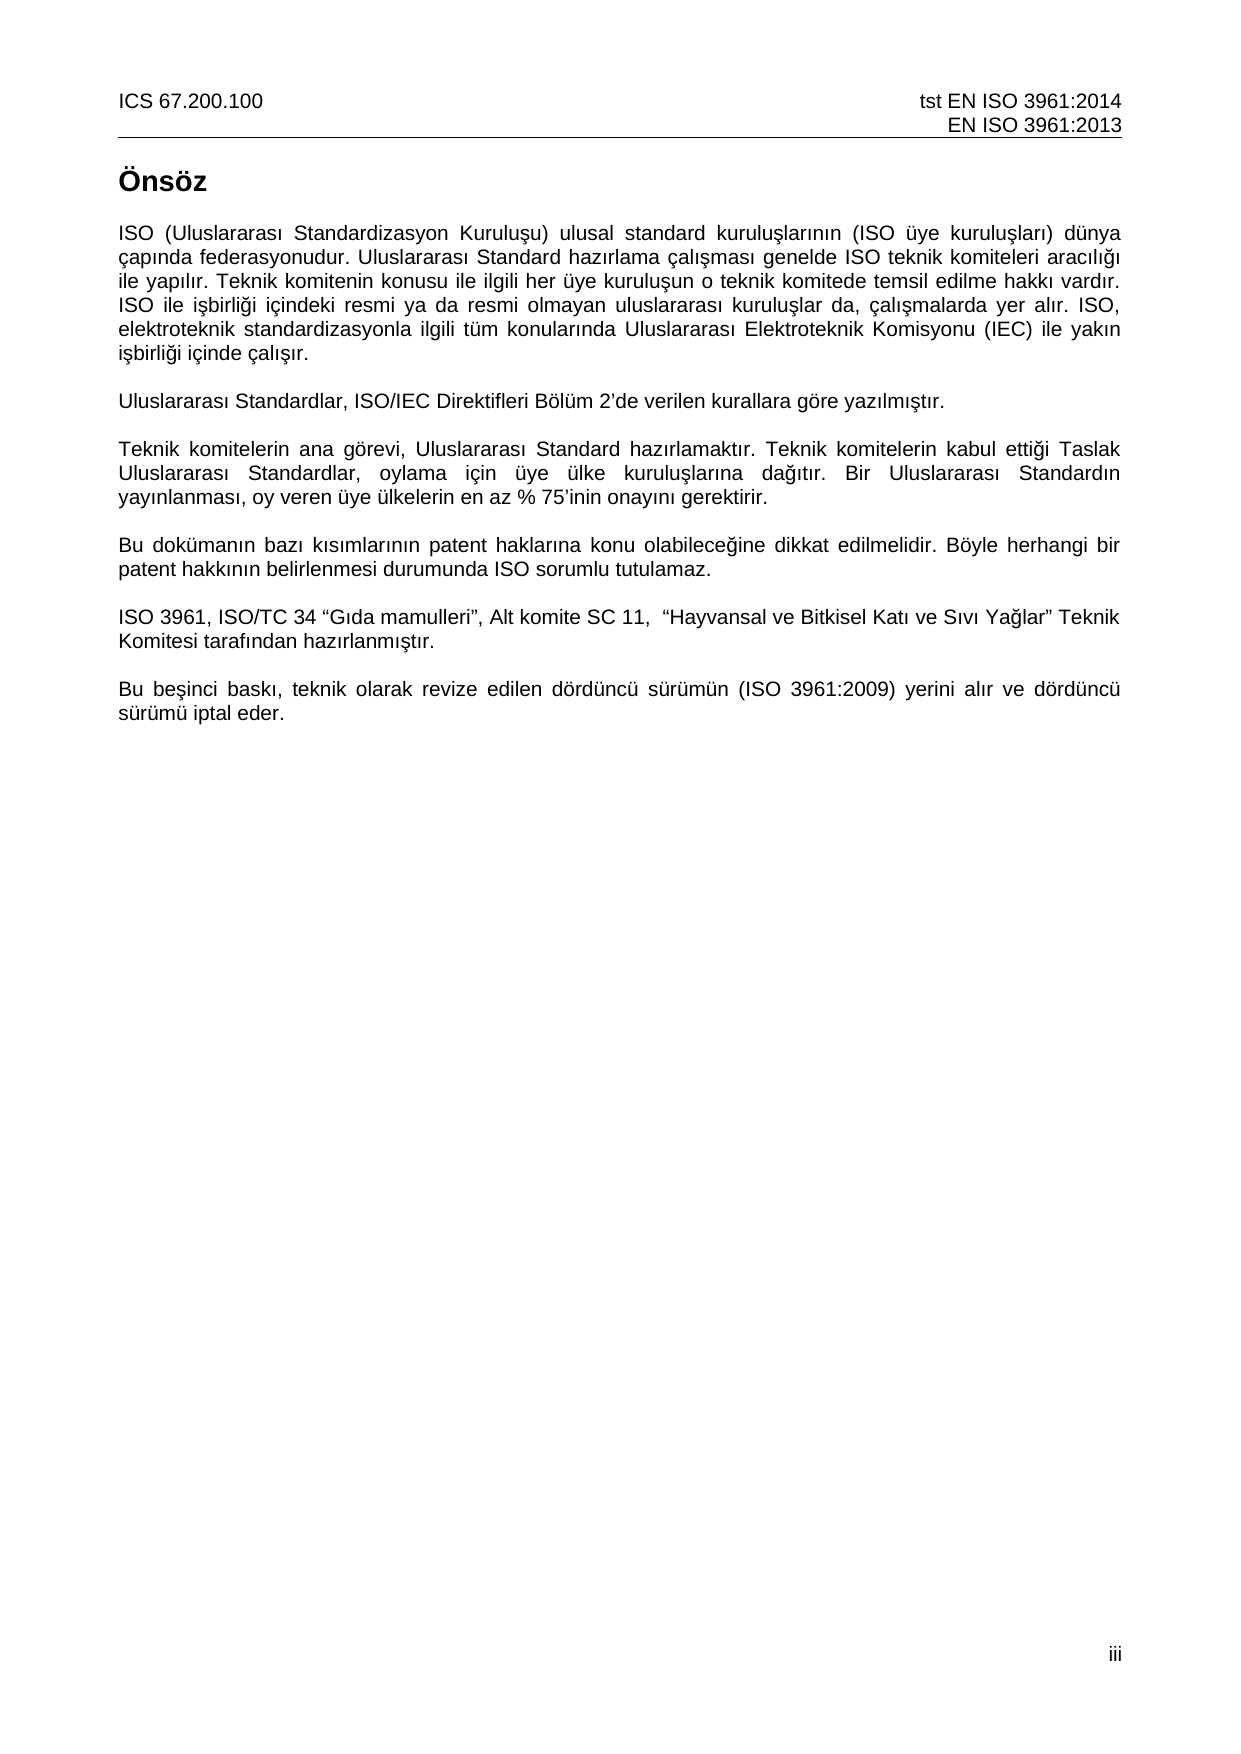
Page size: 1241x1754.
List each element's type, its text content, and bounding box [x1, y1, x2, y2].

subtitle Önsöz [118, 164, 1122, 197]
text ISO (Uluslararası Standardizasyon Kuruluşu) ulusal standard kuruluşlarının (ISO üye kuruluşları) dünya çapında federasyonudur. Uluslararası Standard hazırlama çalışması genelde ISO teknik komiteleri aracılığı ile yapılır. Teknik komitenin konusu ile ilgili her üye kuruluşun o teknik komitede temsil edilme hakkı vardır. ISO ile işbirliği içindeki resmi ya da resmi olmayan uluslararası kuruluşlar da, çalışmalarda yer alır. ISO, elektroteknik standardizasyonla ilgili tüm konularında Uluslararası Elektroteknik Komisyonu (IEC) ile yakın işbirliği içinde çalışır. [118, 221, 1122, 365]
text ISO 3961, ISO/TC 34 “Gıda mamulleri”, Alt komite SC 11, “Hayvansal ve Bitkisel Katı ve Sıvı Yağlar” Teknik Komitesi tarafından hazırlanmıştır. [118, 604, 1122, 652]
text Bu dokümanın bazı kısımlarının patent haklarına konu olabileceğine dikkat edilmelidir. Böyle herhangi bir patent hakkının belirlenmesi durumunda ISO sorumlu tutulamaz. [118, 533, 1122, 581]
text Uluslararası Standardlar, ISO/IEC Direktifleri Bölüm 2’de verilen kurallara göre yazılmıştır. [118, 389, 1122, 413]
text Bu beşinci baskı, teknik olarak revize edilen dördüncü sürümün (ISO 3961:2009) yerini alır ve dördüncü sürümü iptal eder. [118, 676, 1122, 724]
text Teknik komitelerin ana görevi, Uluslararası Standard hazırlamaktır. Teknik komitelerin kabul ettiği Taslak Uluslararası Standardlar, oylama için üye ülke kuruluşlarına dağıtır. Bir Uluslararası Standardın yayınlanması, oy veren üye ülkelerin en az % 75’inin onayını gerektirir. [118, 437, 1122, 509]
